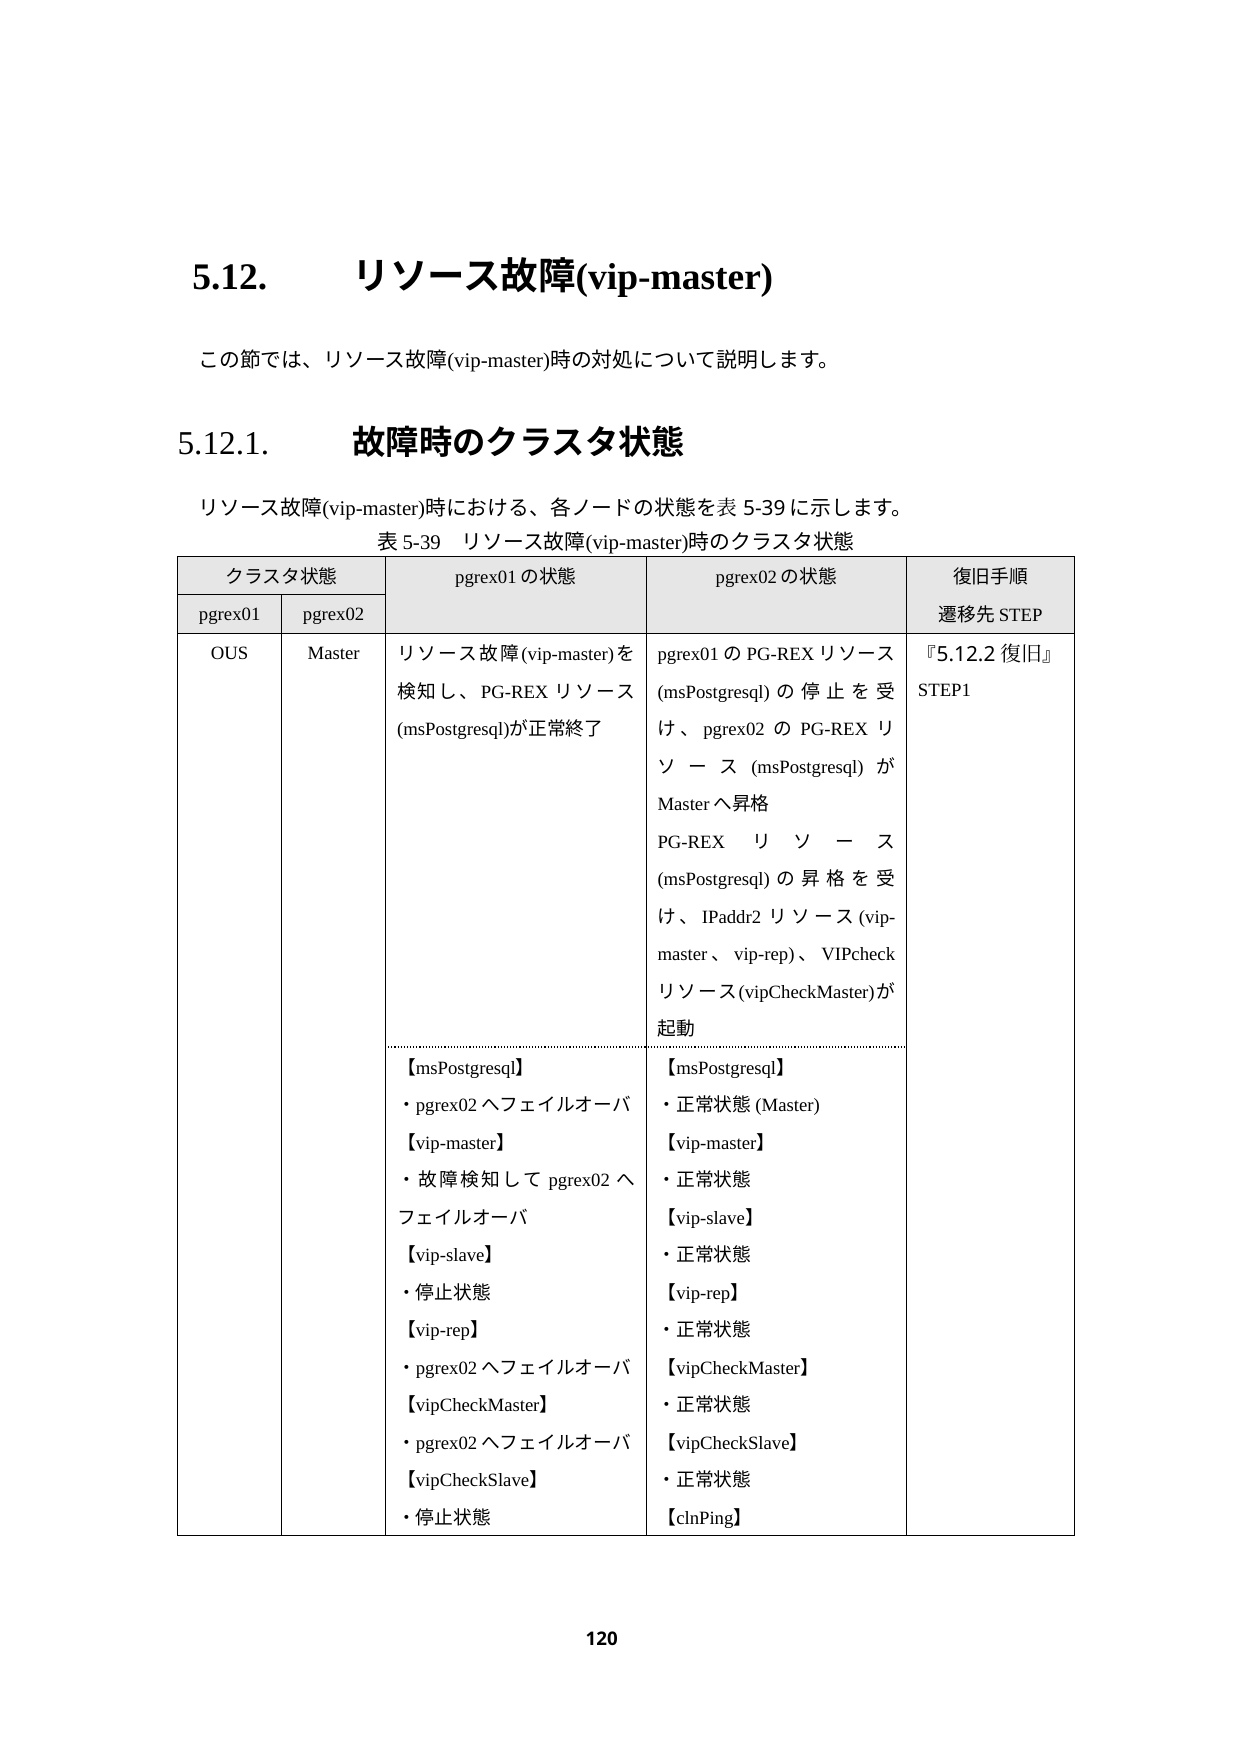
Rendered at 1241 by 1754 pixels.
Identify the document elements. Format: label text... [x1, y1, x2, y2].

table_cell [386, 1046, 646, 1535]
table_header pgrex01の状態 [386, 557, 646, 633]
table_header クラスタ状態 [178, 557, 385, 594]
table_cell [647, 1046, 906, 1535]
subtitle リソース故障(vip-master) [192, 236, 1063, 311]
table_cell 『5.12.2 復旧』 STEP1 [907, 634, 1074, 1535]
table_cell Master [282, 634, 385, 1535]
table_header 復旧手順 遷移先STEP [907, 557, 1074, 633]
subtitle 故障時のクラスタ状態 [177, 403, 1063, 478]
table_cell OUS [178, 634, 281, 1535]
table_cell リソース故障(vip-master)を検知し、PG-REXリソース(msPostgresql)が正常終了 [386, 634, 646, 1046]
text この節では、リソース故障(vip-master)時の対処について説明します。 [177, 340, 1054, 378]
table_cell pgrex01 [178, 595, 281, 633]
table_cell pgrex01のPG-REXリソース(msPostgresql)の停止を受け、pgrex02のPG-REXリソース(msPostgresql)がMasterへ昇格 PG-REXリソース(msPostgresql)の昇格を受け、IPaddr2リソース(vip-master、vip-rep)、VIPcheckリソース(vipCheckMaster)が起動 [647, 634, 906, 1046]
table_cell pgrex02 [282, 595, 385, 633]
table_header pgrex02の状態 [647, 557, 906, 633]
